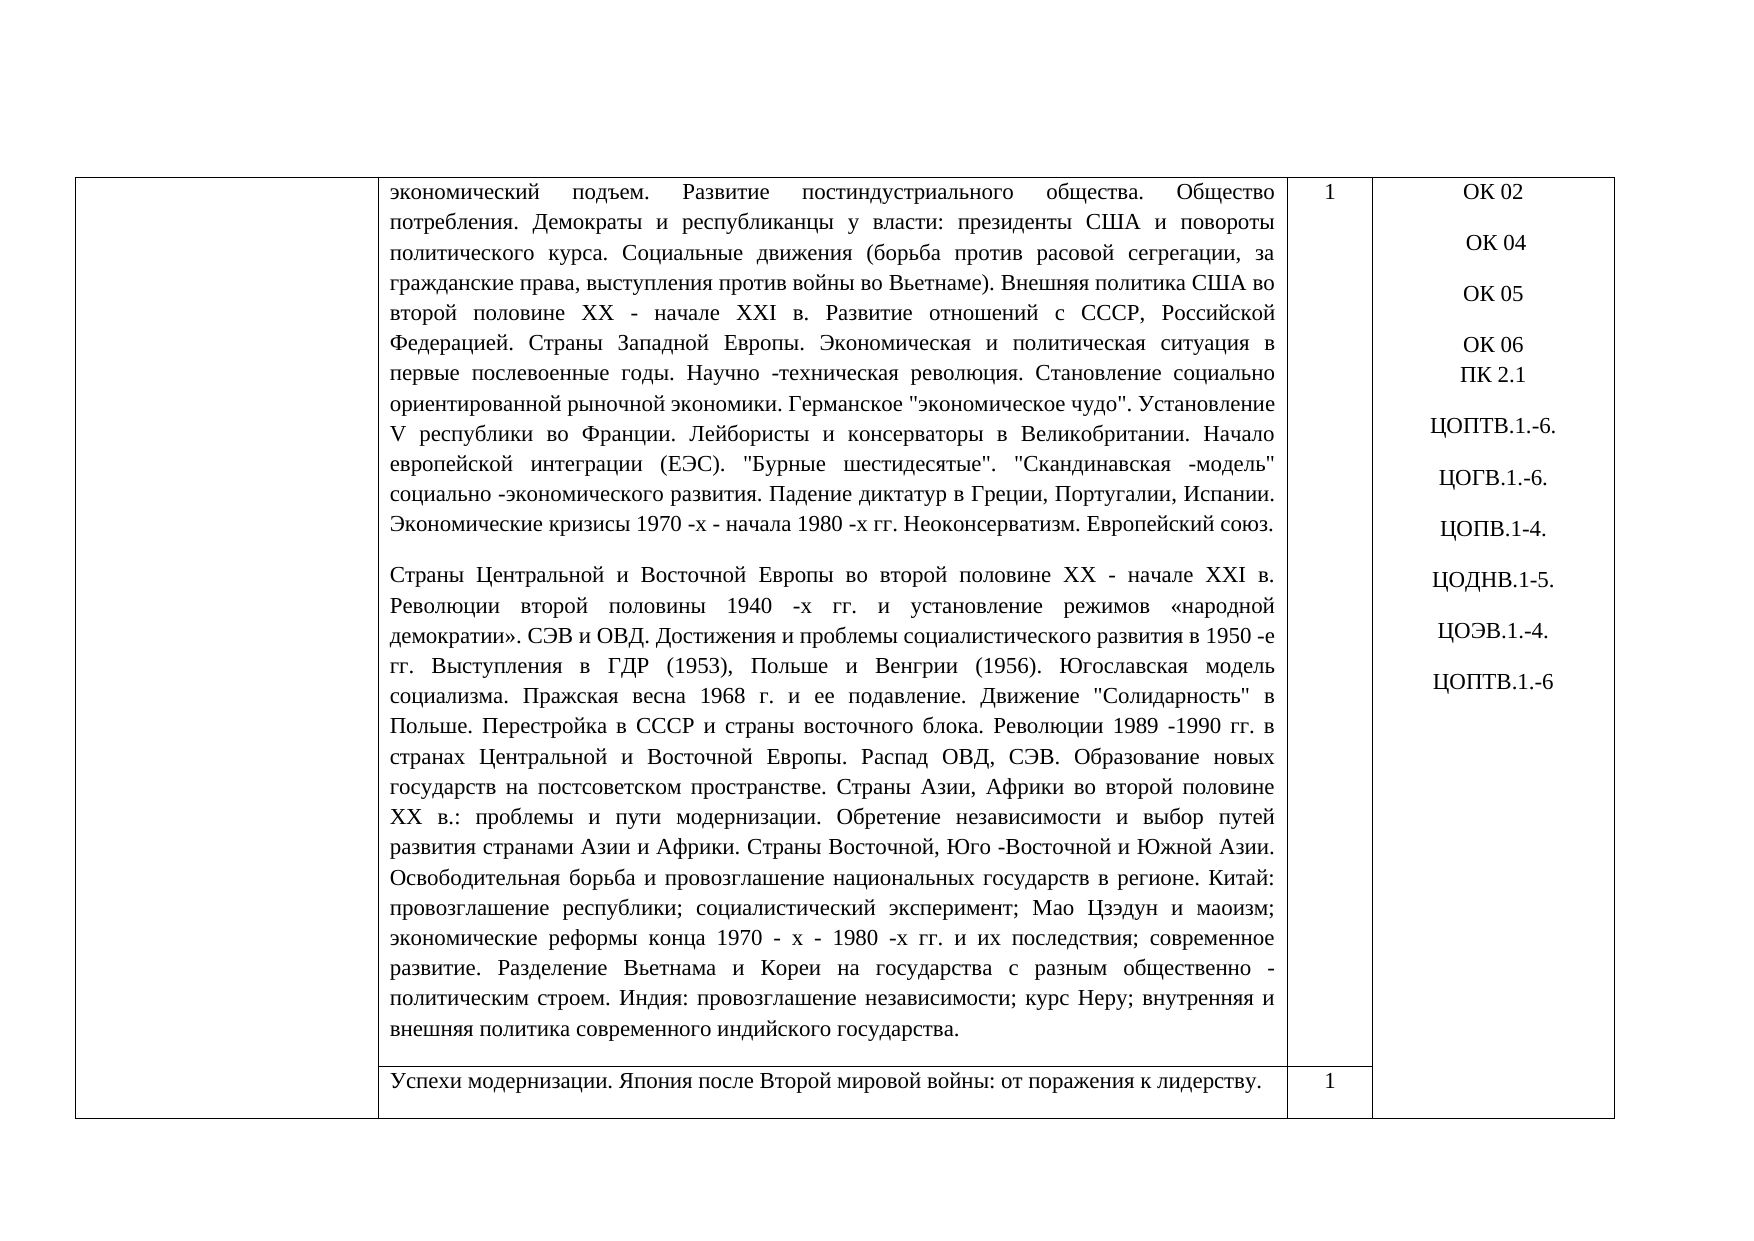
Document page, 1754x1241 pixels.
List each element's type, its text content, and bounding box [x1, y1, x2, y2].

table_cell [379, 178, 1287, 1066]
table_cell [379, 1067, 1287, 1118]
table_cell 1 [1288, 1067, 1372, 1118]
table_cell 1 [1288, 178, 1372, 1066]
